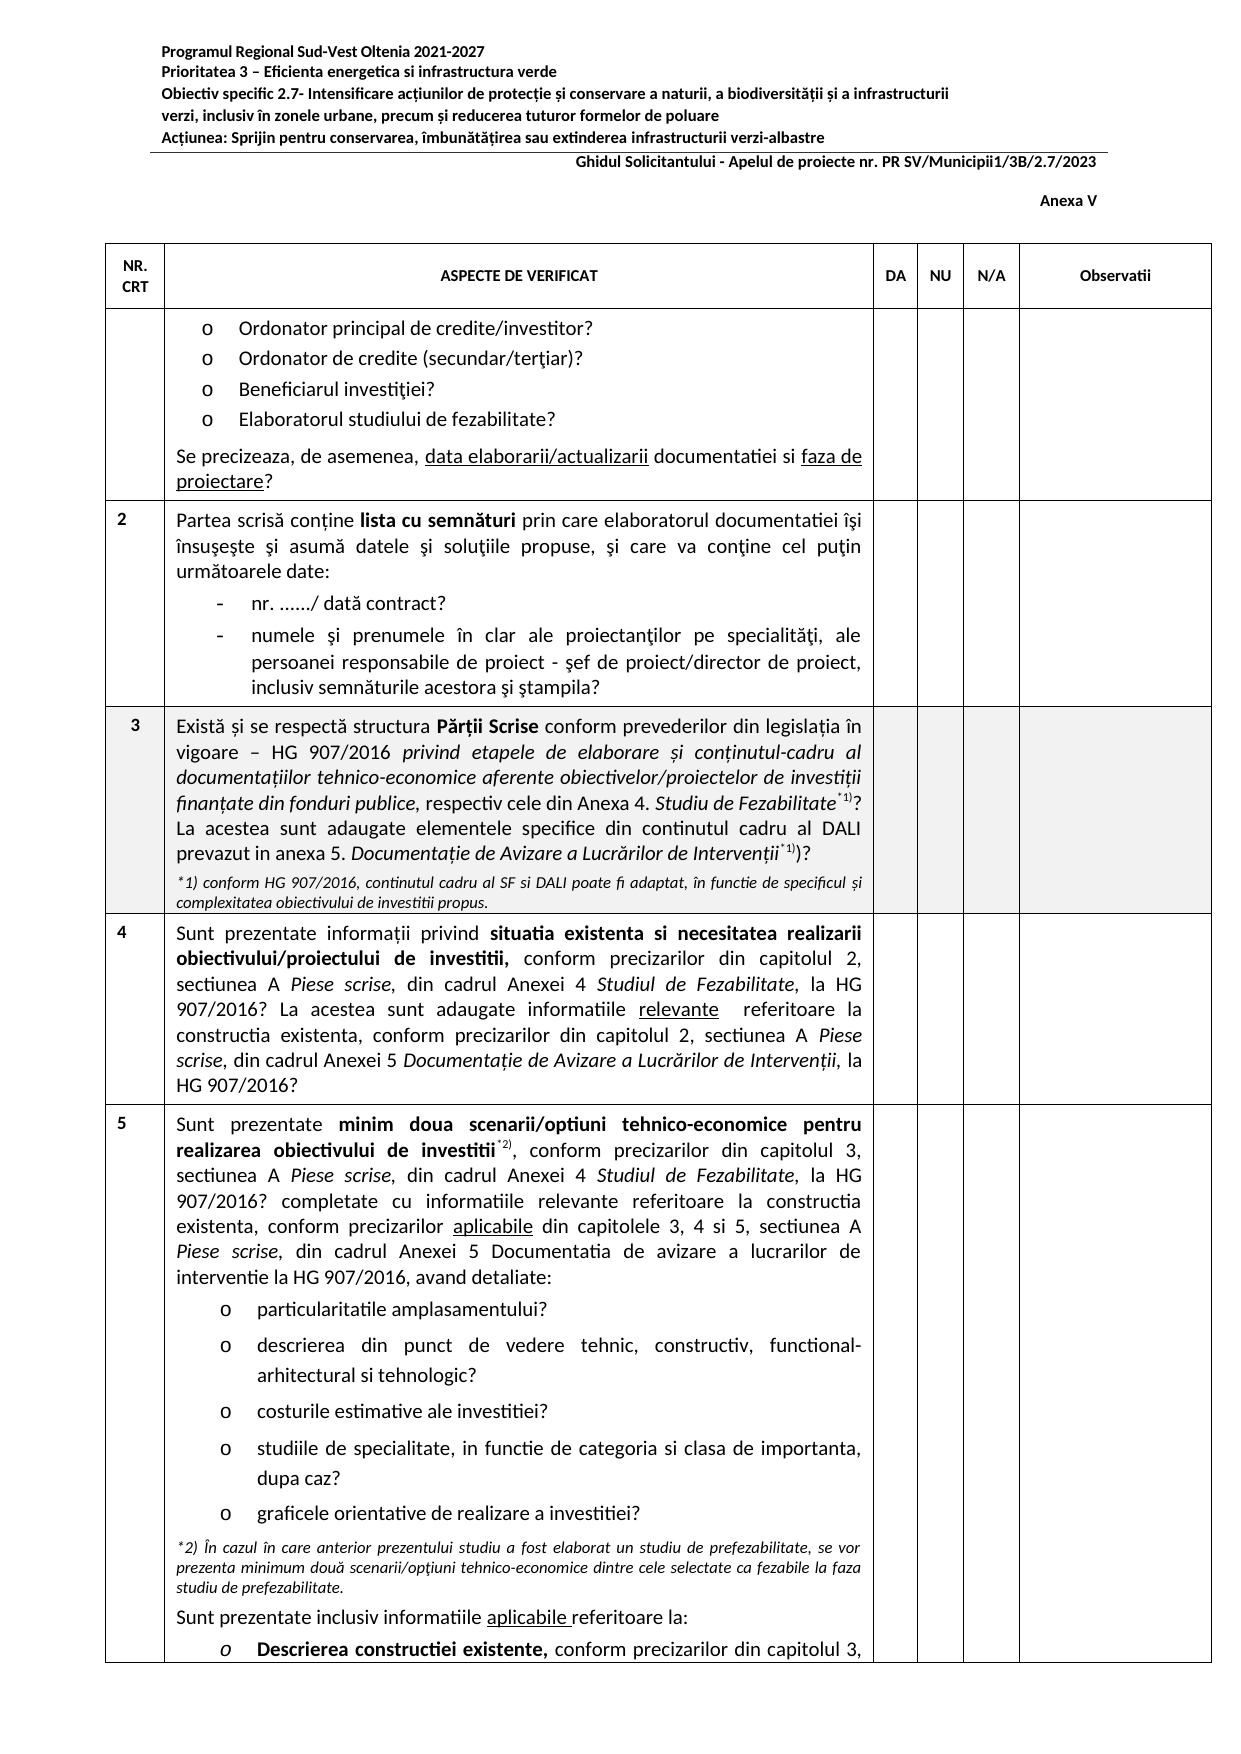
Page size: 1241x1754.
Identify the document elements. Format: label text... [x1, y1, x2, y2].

table_header Observatii [1020, 244, 1211, 308]
table_cell [918, 309, 963, 500]
table_cell [1020, 1105, 1211, 1662]
table_cell [918, 914, 963, 1104]
table_cell [918, 1105, 963, 1662]
table_cell [1020, 707, 1211, 913]
table_cell [874, 914, 917, 1104]
table_cell 4 [106, 914, 164, 1104]
table_cell 1 [106, 309, 164, 500]
table_cell [874, 707, 917, 913]
table_cell [874, 309, 917, 500]
table_cell Partea scrisă conține lista cu semnături prin care elaboratorul documentatiei îşi însuşeşte şi asumă datele şi soluţiile propuse, şi care va conţine cel puţin următoarele date: nr. ....../ dată contract? numele şi prenumele în clar ale proiectanţilor pe specialităţi, ale persoanei responsabile de proiect - şef de proiect/director de proiect, inclusiv semnăturile acestora şi ştampila? [165, 501, 873, 706]
table_cell [964, 1105, 1019, 1662]
table_cell 5 [106, 1105, 164, 1662]
table_cell [964, 309, 1019, 500]
table_cell [1020, 914, 1211, 1104]
table_cell [964, 707, 1019, 913]
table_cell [165, 1105, 873, 1662]
table_cell [964, 914, 1019, 1104]
table_header DA [874, 244, 917, 308]
table_cell [1020, 501, 1211, 706]
table_cell 3 [106, 707, 164, 913]
table_cell 2 [106, 501, 164, 706]
table_cell Sunt prezentate informații privind situatia existenta si necesitatea realizarii obiectivului/proiectului de investitii, conform precizarilor din capitolul 2, sectiunea A Piese scrise, din cadrul Anexei 4 Studiul de Fezabilitate, la HG 907/2016? La acestea sunt adaugate informatiile relevante referitoare la constructia existenta, conform precizarilor din capitolul 2, sectiunea A Piese scrise, din cadrul Anexei 5 Documentaţie de Avizare a Lucrărilor de Intervenţii, la HG 907/2016? [165, 914, 873, 1104]
table_cell [918, 707, 963, 913]
table_cell [874, 501, 917, 706]
table_cell Există și se respectă structura Părții Scrise conform prevederilor din legislația în vigoare – HG 907/2016 privind etapele de elaborare şi conţinutul-cadru al documentaţiilor tehnico-economice aferente obiectivelor/proiectelor de investiţii finanţate din fonduri publice, respectiv cele din Anexa 4. Studiu de Fezabilitate*1)? La acestea sunt adaugate elementele specifice din continutul cadru al DALI prevazut in anexa 5. Documentaţie de Avizare a Lucrărilor de Intervenţii*1))? *1) conform HG 907/2016, continutul cadru al SF si DALI poate fi adaptat, în functie de specificul și complexitatea obiectivului de investitii propus. [165, 707, 873, 913]
table_cell [964, 501, 1019, 706]
table_cell [1020, 309, 1211, 500]
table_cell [165, 309, 873, 500]
table_cell [874, 1105, 917, 1662]
table_header NR. CRT [106, 244, 164, 308]
table_header N/A [964, 244, 1019, 308]
table_header ASPECTE DE VERIFICAT [165, 244, 873, 308]
table_header NU [918, 244, 963, 308]
table_cell [918, 501, 963, 706]
